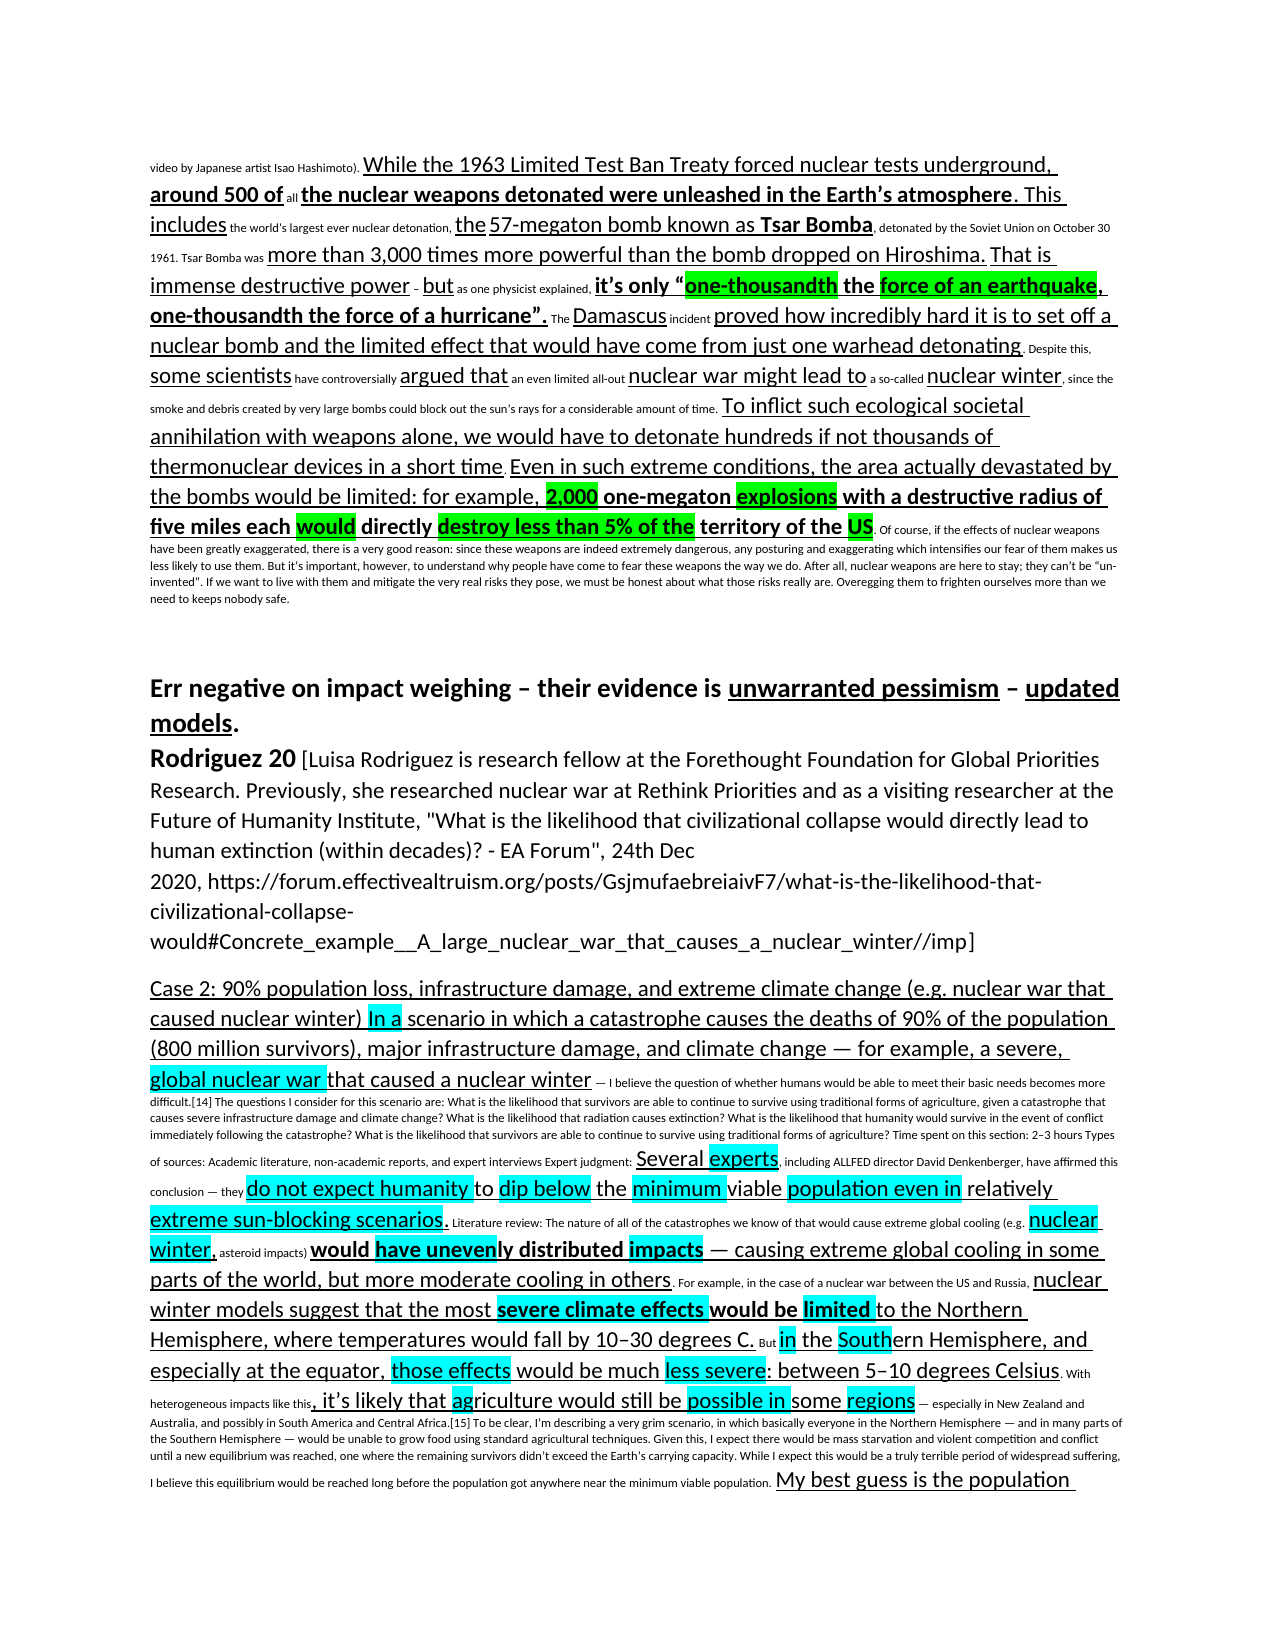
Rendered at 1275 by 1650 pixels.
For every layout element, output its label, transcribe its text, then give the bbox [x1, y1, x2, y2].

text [150, 150, 1125, 606]
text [150, 974, 1125, 1494]
subtitle Err negative on impact weighing – their evidence is unwarranted pessimism – updated models. [150, 671, 1125, 739]
text Rodriguez 20 [Luisa Rodriguez is research fellow at the Forethought Foundation for Global Priorities Research. Previously, she researched nuclear war at Rethink Priorities and as a visiting researcher at the Future of Humanity Institute, "What is the likelihood that civilizational collapse would directly lead to human extinction (within decades)? - EA Forum", 24th Dec 2020, https://forum.effectivealtruism.org/posts/GsjmufaebreiaivF7/what-is-the-likelihood-that-civilizational-collapse-would#Concrete_example__A_large_nuclear_war_that_causes_a_nuclear_winter//imp] [150, 741, 1125, 955]
